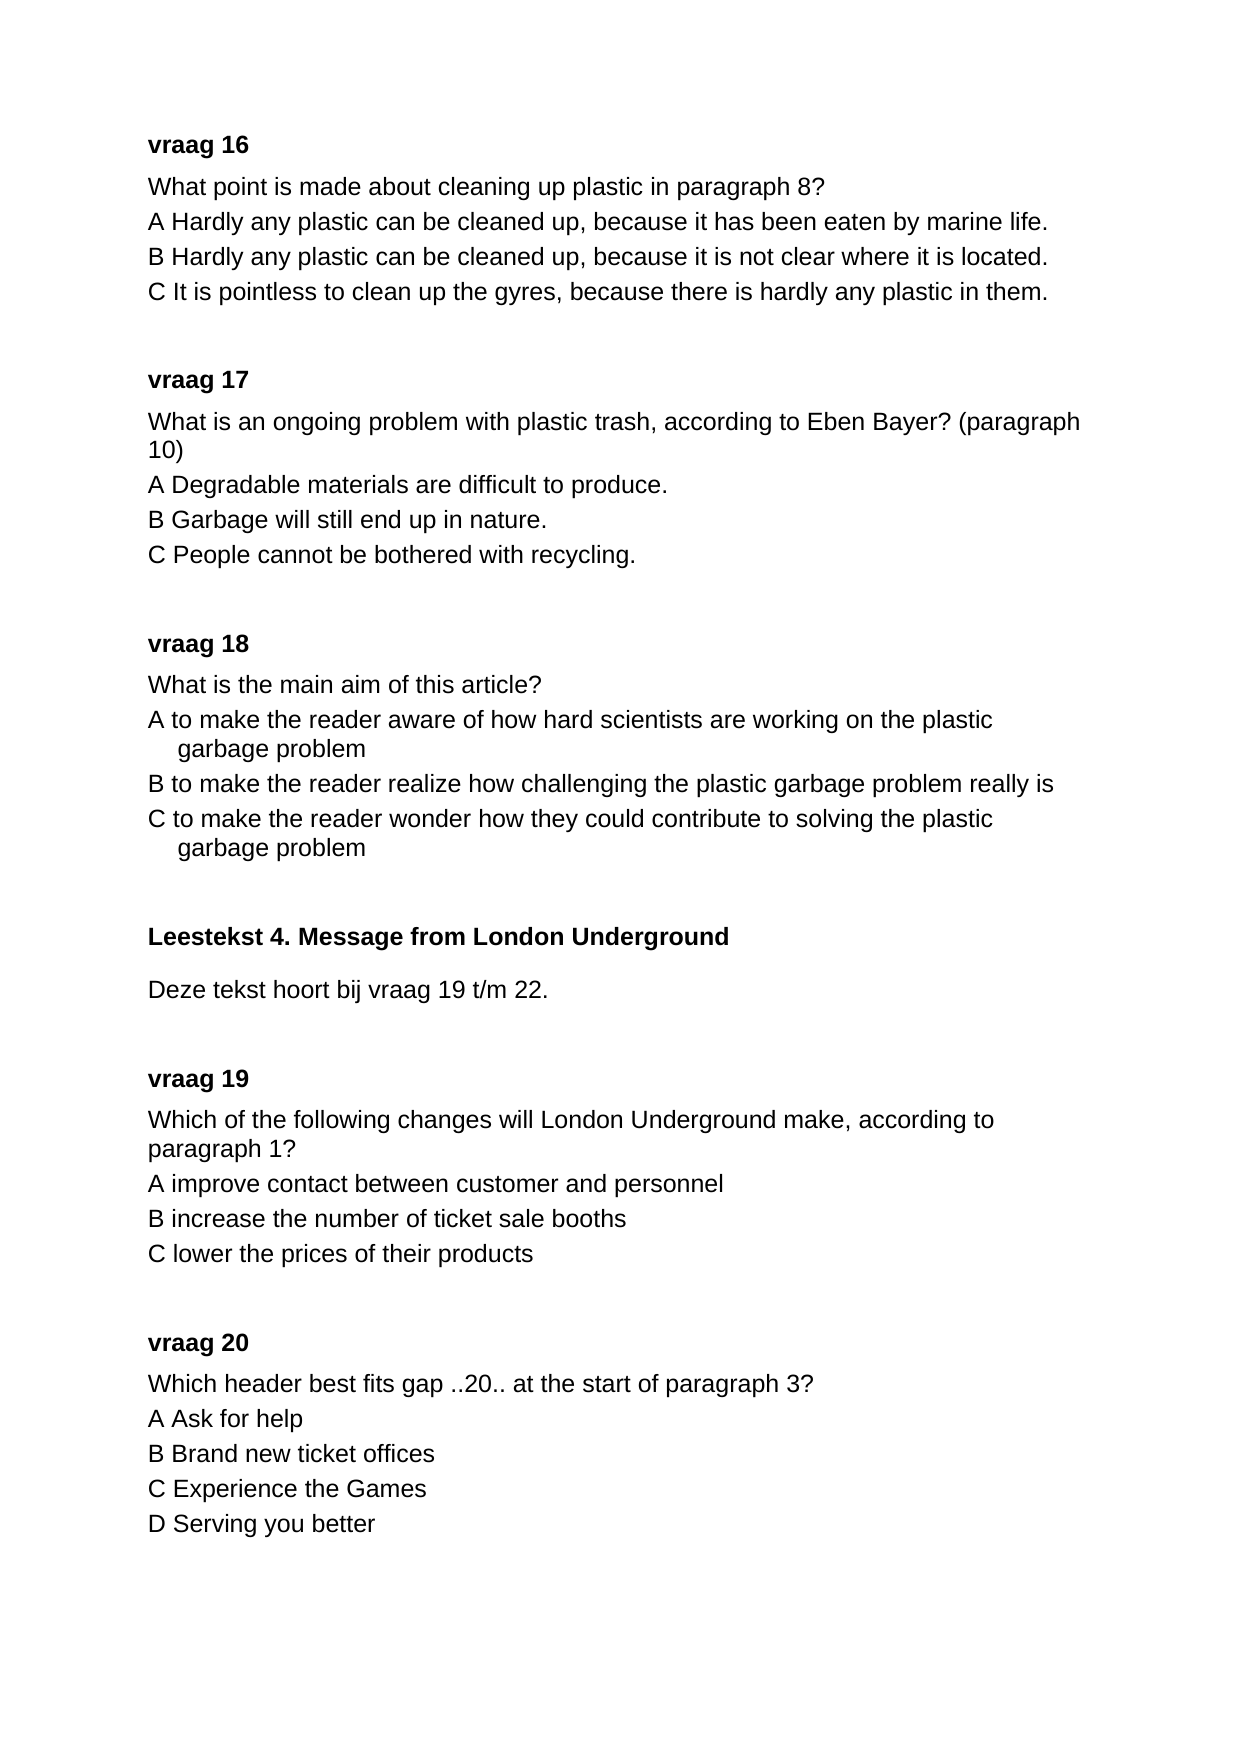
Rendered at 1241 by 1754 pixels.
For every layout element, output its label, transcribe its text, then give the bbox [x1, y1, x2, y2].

subtitle vraag 16 [148, 131, 1092, 159]
text What is the main aim of this article? [148, 671, 1092, 699]
text B Garbage will still end up in nature. [148, 506, 1092, 534]
text C People cannot be bothered with recycling. [148, 541, 1092, 569]
text C to make the reader wonder how they could contribute to solving the plastic garbage problem [148, 804, 1092, 862]
text Deze tekst hoort bij vraag 19 t/m 22. [148, 976, 1092, 1004]
text C lower the prices of their products [148, 1239, 1092, 1268]
text What is an ongoing problem with plastic trash, according to Eben Bayer? (paragraph 10) [148, 407, 1092, 464]
text A Degradable materials are difficult to produce. [148, 471, 1092, 499]
text Which of the following changes will London Underground make, according to paragraph 1? [148, 1106, 1092, 1163]
subtitle vraag 20 [148, 1328, 1092, 1357]
text Which header best fits gap ..20.. at the start of paragraph 3? [148, 1369, 1092, 1398]
text B Hardly any plastic can be cleaned up, because it is not clear where it is located. [148, 242, 1092, 271]
text B to make the reader realize how challenging the plastic garbage problem really is [148, 769, 1092, 798]
text A improve contact between customer and personnel [148, 1169, 1092, 1198]
text C Experience the Games [148, 1474, 1092, 1503]
text A Hardly any plastic can be cleaned up, because it has been eaten by marine life. [148, 207, 1092, 236]
subtitle vraag 17 [148, 366, 1092, 394]
text D Serving you better [148, 1509, 1092, 1538]
text B Brand new ticket offices [148, 1439, 1092, 1468]
text What point is made about cleaning up plastic in paragraph 8? [148, 172, 1092, 201]
text C It is pointless to clean up the gyres, because there is hardly any plastic in them. [148, 277, 1092, 306]
text A to make the reader aware of how hard scientists are working on the plastic garbage problem [148, 706, 1092, 763]
subtitle vraag 18 [148, 629, 1092, 658]
text A Ask for help [148, 1404, 1092, 1433]
subtitle Leestekst 4. Message from London Underground [148, 922, 1092, 951]
subtitle vraag 19 [148, 1064, 1092, 1093]
text B increase the number of ticket sale booths [148, 1204, 1092, 1233]
